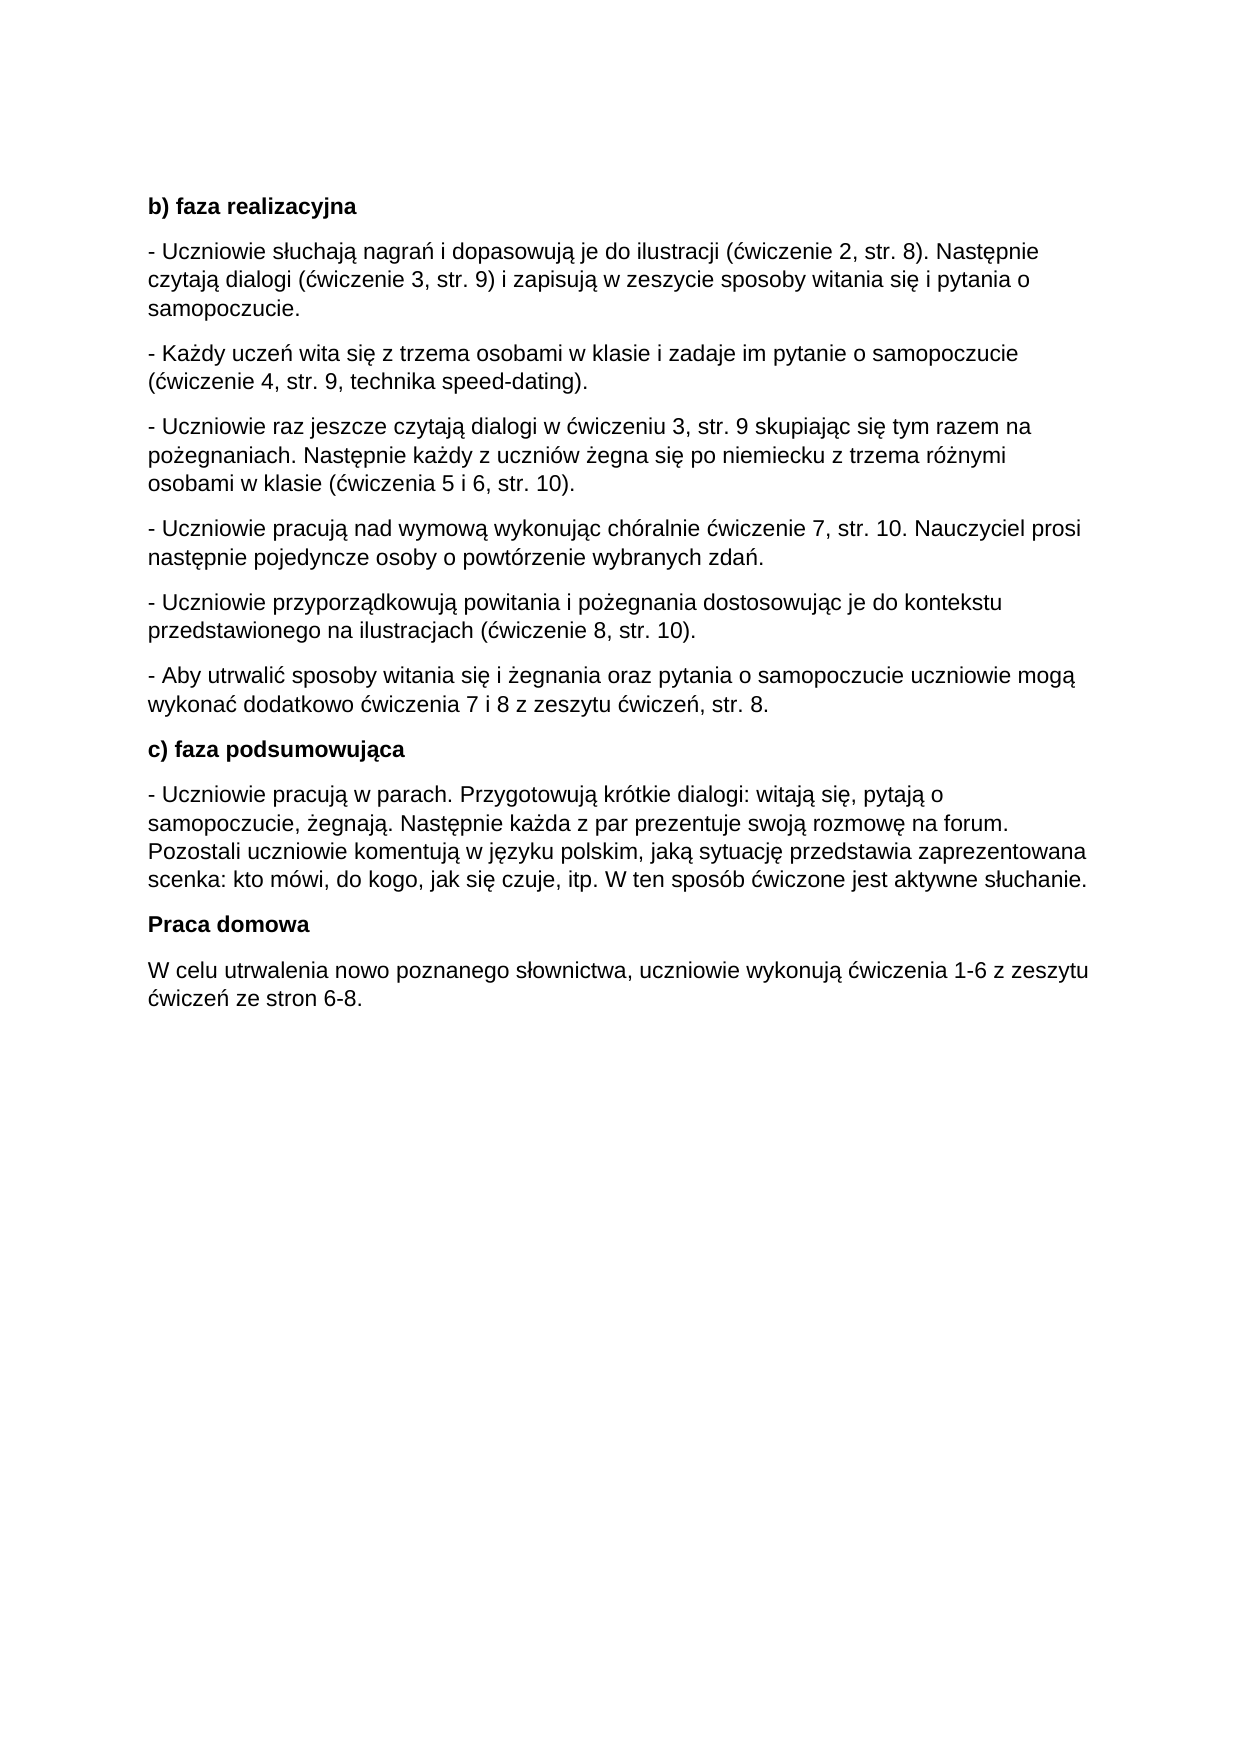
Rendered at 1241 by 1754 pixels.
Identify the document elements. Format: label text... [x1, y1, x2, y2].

text W celu utrwalenia nowo poznanego słownictwa, uczniowie wykonują ćwiczenia 1-6 z zeszytu ćwiczeń ze stron 6-8. [148, 957, 1093, 1011]
text - Każdy uczeń wita się z trzema osobami w klasie i zadaje im pytanie o samopoczucie (ćwiczenie 4, str. 9, technika speed-dating). [148, 340, 1093, 394]
text - Aby utrwalić sposoby witania się i żegnania oraz pytania o samopoczucie uczniowie mogą wykonać dodatkowo ćwiczenia 7 i 8 z zeszytu ćwiczeń, str. 8. [148, 662, 1093, 717]
text b) faza realizacyjna [148, 193, 1093, 219]
text - Uczniowie pracują w parach. Przygotowują krótkie dialogi: witają się, pytają o samopoczucie, żegnają. Następnie każda z par prezentuje swoją rozmowę na forum. Pozostali uczniowie komentują w języku polskim, jaką sytuację przedstawia zaprezentowana scenka: kto mówi, do kogo, jak się czuje, itp. W ten sposób ćwiczone jest aktywne słuchanie. [148, 781, 1093, 893]
text - Uczniowie przyporządkowują powitania i pożegnania dostosowując je do kontekstu przedstawionego na ilustracjach (ćwiczenie 8, str. 10). [148, 589, 1093, 644]
text Praca domowa [148, 911, 1093, 938]
text c) faza podsumowująca [148, 736, 1093, 762]
text - Uczniowie pracują nad wymową wykonując chóralnie ćwiczenie 7, str. 10. Nauczyciel prosi następnie pojedyncze osoby o powtórzenie wybranych zdań. [148, 515, 1093, 570]
text - Uczniowie słuchają nagrań i dopasowują je do ilustracji (ćwiczenie 2, str. 8). Następnie czytają dialogi (ćwiczenie 3, str. 9) i zapisują w zeszycie sposoby witania się i pytania o samopoczucie. [148, 238, 1093, 321]
text - Uczniowie raz jeszcze czytają dialogi w ćwiczeniu 3, str. 9 skupiając się tym razem na pożegnaniach. Następnie każdy z uczniów żegna się po niemiecku z trzema różnymi osobami w klasie (ćwiczenia 5 i 6, str. 10). [148, 413, 1093, 497]
